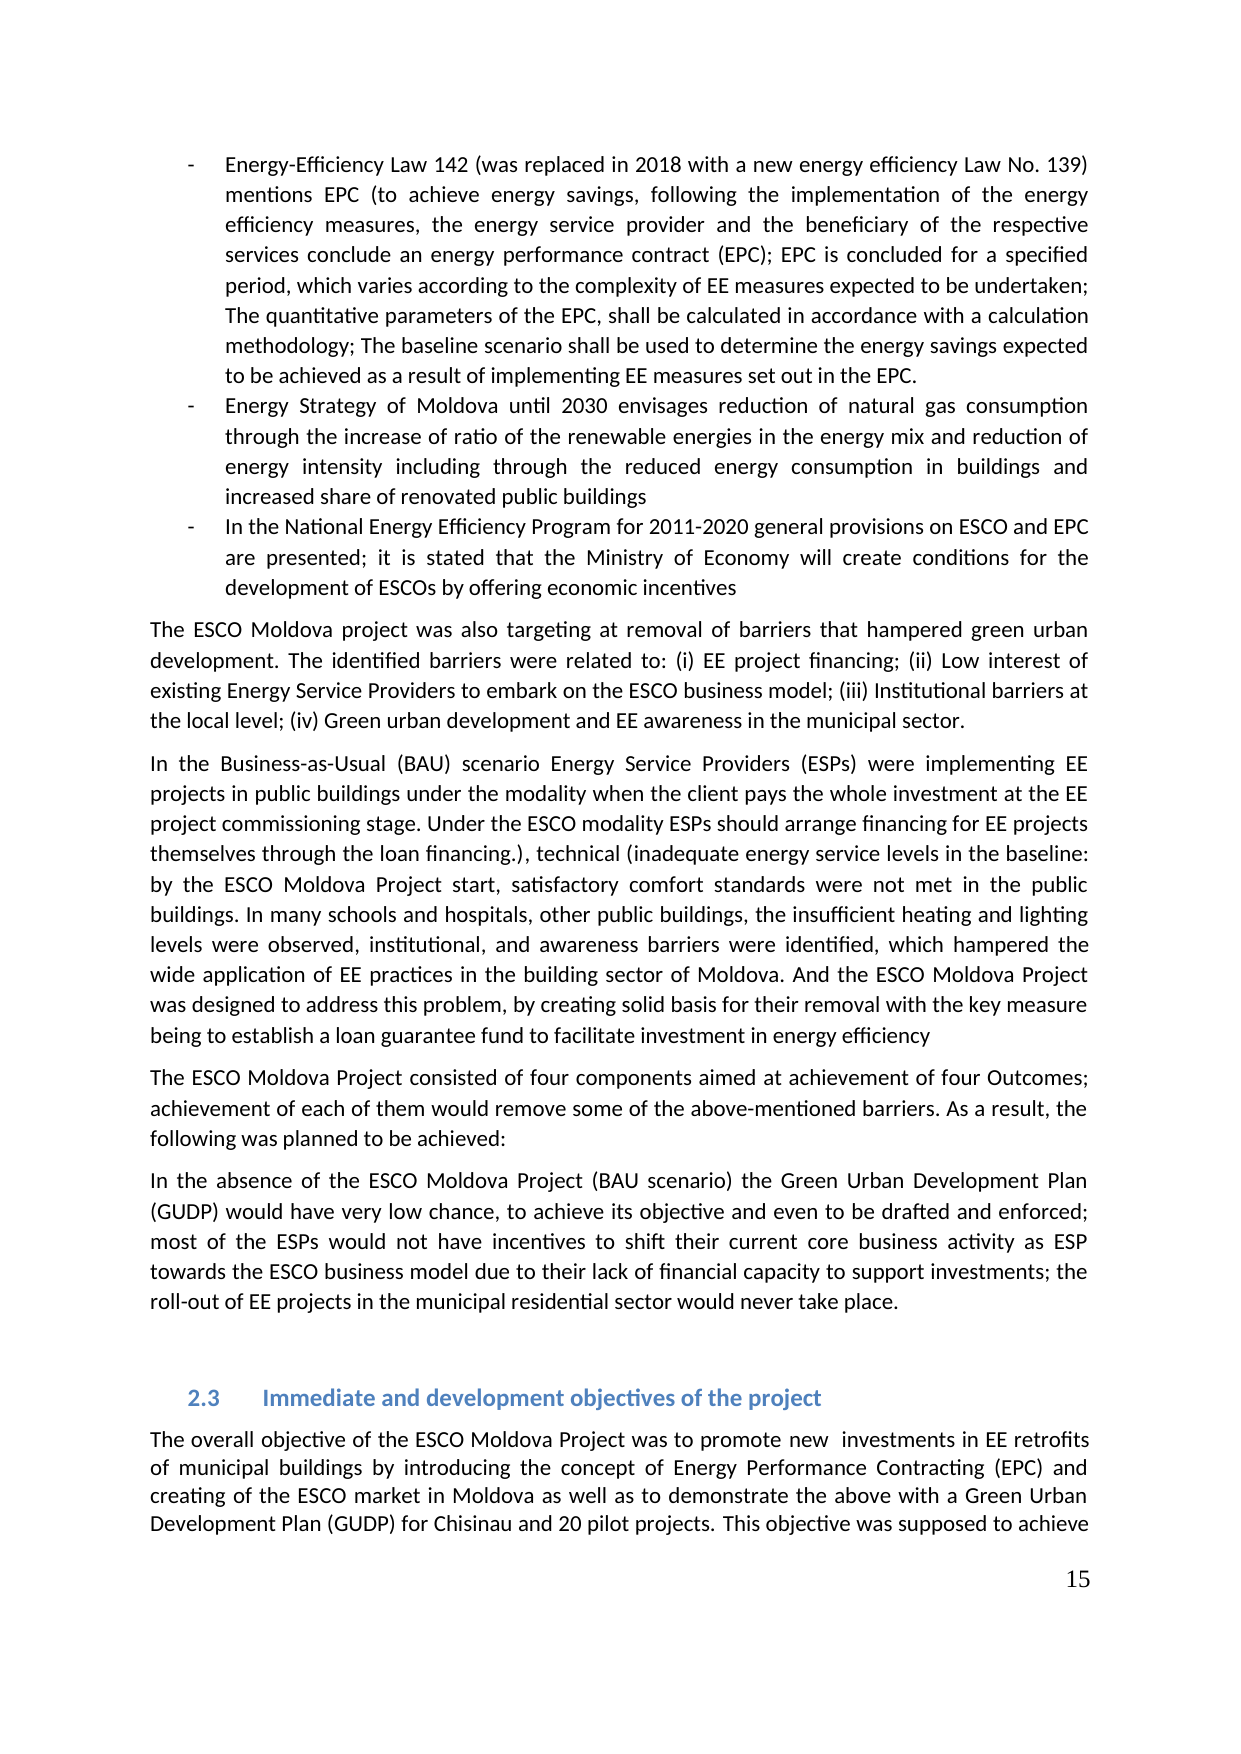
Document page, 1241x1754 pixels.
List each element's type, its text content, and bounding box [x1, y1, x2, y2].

subtitle Immediate and development objectives of the project [187, 1382, 1090, 1413]
text The ESCO Moldova Project consisted of four components aimed at achievement of four Outcomes; achievement of each of them would remove some of the above-mentioned barriers. As a result, the following was planned to be achieved: [150, 1063, 1090, 1152]
text In the Business-as-Usual (BAU) scenario Energy Service Providers (ESPs) were implementing EE projects in public buildings under the modality when the client pays the whole investment at the EE project commissioning stage. Under the ESCO modality ESPs should arrange financing for EE projects themselves through the loan financing.), technical (inadequate energy service levels in the baseline: by the ESCO Moldova Project start, satisfactory comfort standards were not met in the public buildings. In many schools and hospitals, other public buildings, the insufficient heating and lighting levels were observed, institutional, and awareness barriers were identified, which hampered the wide application of EE practices in the building sector of Moldova. And the ESCO Moldova Project was designed to address this problem, by creating solid basis for their removal with the key measure being to establish a loan guarantee fund to facilitate investment in energy efficiency [150, 749, 1090, 1049]
list Energy Strategy of Moldova until 2030 envisages reduction of natural gas consumption through the increase of ratio of the renewable energies in the energy mix and reduction of energy intensity including through the reduced energy consumption in buildings and increased share of renovated public buildings [187, 392, 1090, 510]
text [150, 1425, 1090, 1537]
list In the National Energy Efficiency Program for 2011-2020 general provisions on ESCO and EPC are presented; it is stated that the Ministry of Economy will create conditions for the development of ESCOs by offering economic incentives [187, 512, 1090, 601]
text In the absence of the ESCO Moldova Project (BAU scenario) the Green Urban Development Plan (GUDP) would have very low chance, to achieve its objective and even to be drafted and enforced; most of the ESPs would not have incentives to shift their current core business activity as ESP towards the ESCO business model due to their lack of financial capacity to support investments; the roll-out of EE projects in the municipal residential sector would never take place. [150, 1167, 1090, 1316]
list Energy-Efficiency Law 142 (was replaced in 2018 with a new energy efficiency Law No. 139) mentions EPC (to achieve energy savings, following the implementation of the energy efficiency measures, the energy service provider and the beneficiary of the respective services conclude an energy performance contract (EPC); EPC is concluded for a specified period, which varies according to the complexity of EE measures expected to be undertaken; The quantitative parameters of the EPC, shall be calculated in accordance with a calculation methodology; The baseline scenario shall be used to determine the energy savings expected to be achieved as a result of implementing EE measures set out in the EPC. [187, 150, 1090, 389]
text The ESCO Moldova project was also targeting at removal of barriers that hampered green urban development. The identified barriers were related to: (i) EE project financing; (ii) Low interest of existing Energy Service Providers to embark on the ESCO business model; (iii) Institutional barriers at the local level; (iv) Green urban development and EE awareness in the municipal sector. [150, 616, 1090, 734]
